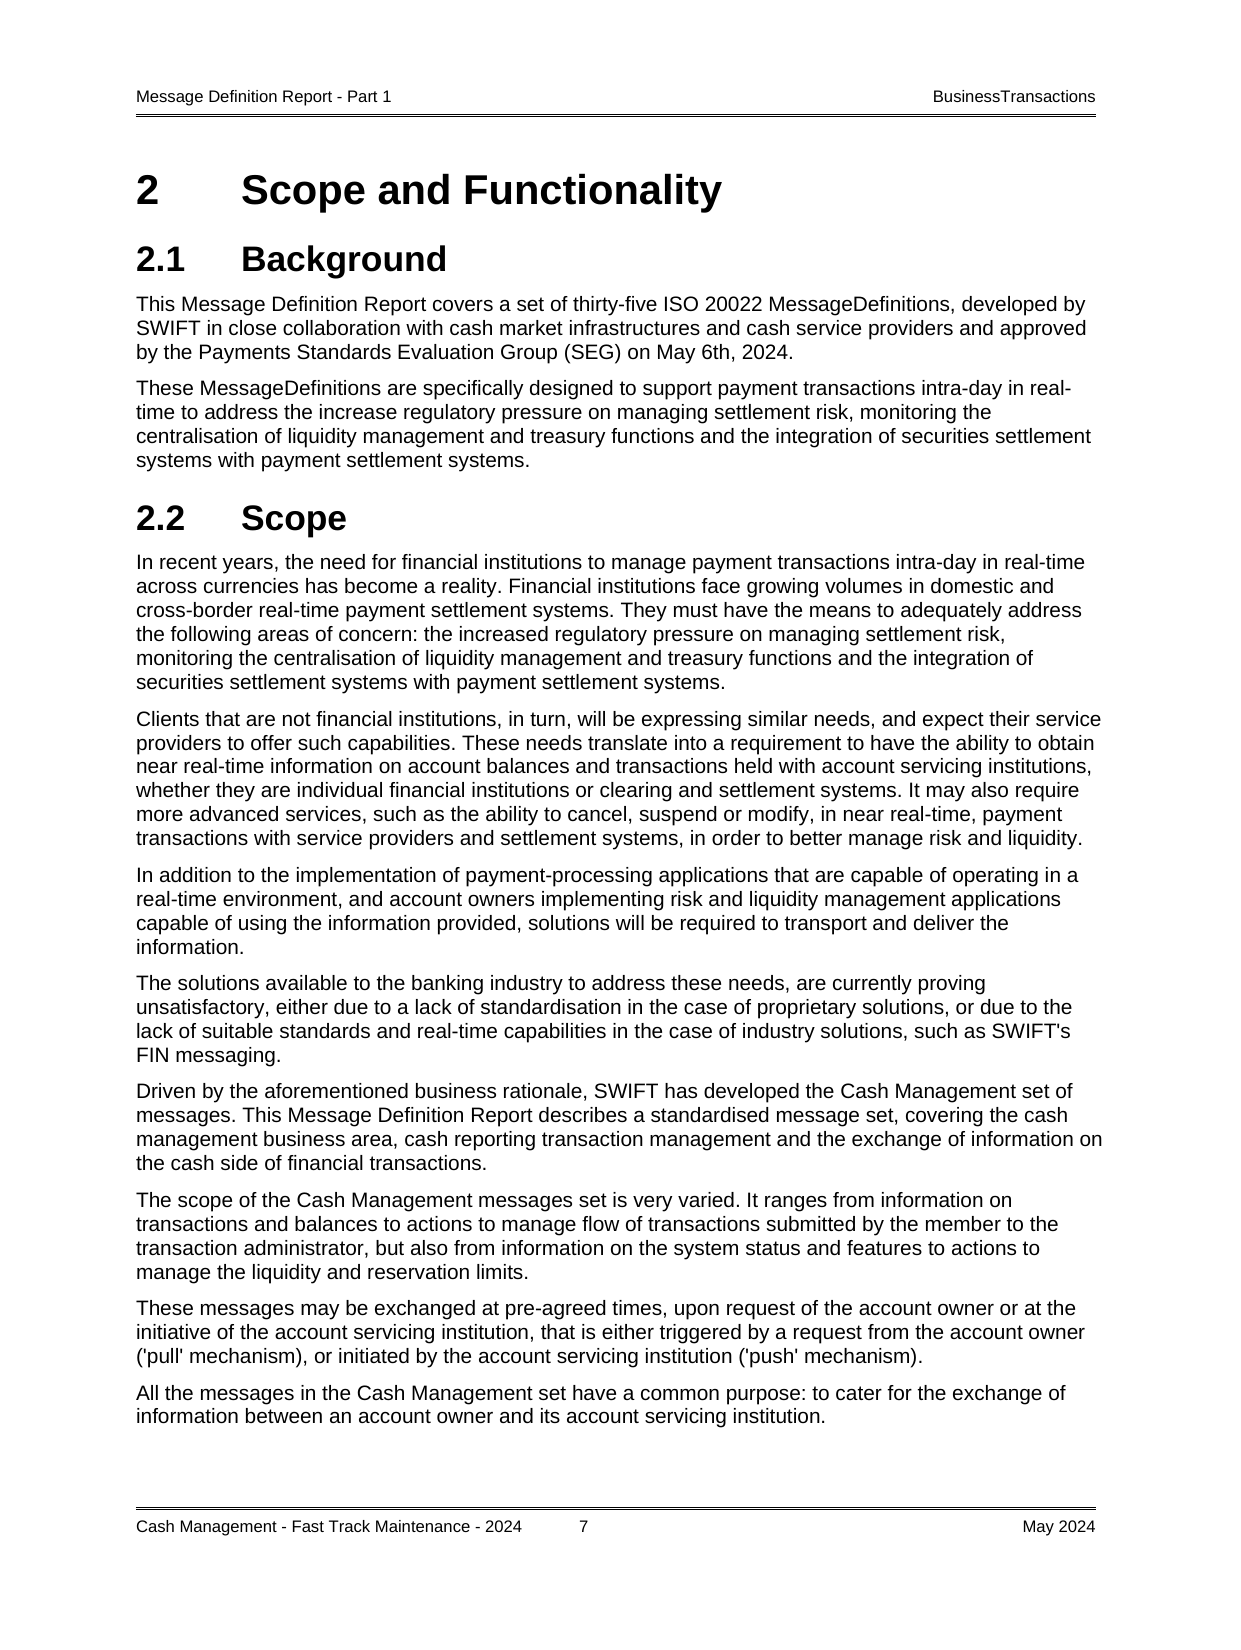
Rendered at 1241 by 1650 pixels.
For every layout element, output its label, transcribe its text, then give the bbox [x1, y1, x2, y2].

text Driven by the aforementioned business rationale, SWIFT has developed the Cash Management set of messages. This Message Definition Report describes a standardised message set, covering the cash management business area, cash reporting transaction management and the exchange of information on the cash side of financial transactions. [136, 1079, 1104, 1175]
text This Message Definition Report covers a set of thirty-five ISO 20022 MessageDefinitions, developed by SWIFT in close collaboration with cash market infrastructures and cash service providers and approved by the Payments Standards Evaluation Group (SEG) on May 6th, 2024. [136, 292, 1104, 363]
text These messages may be exchanged at pre-agreed times, upon request of the account owner or at the initiative of the account servicing institution, that is either triggered by a request from the account owner ('pull' mechanism), or initiated by the account servicing institution ('push' mechanism). [136, 1296, 1104, 1368]
text Clients that are not financial institutions, in turn, will be expressing similar needs, and expect their service providers to offer such capabilities. These needs translate into a requirement to have the ability to obtain near real-time information on account balances and transactions held with account servicing institutions, whether they are individual financial institutions or clearing and settlement systems. It may also require more advanced services, such as the ability to cancel, suspend or modify, in near real-time, payment transactions with service providers and settlement systems, in order to better manage risk and liquidity. [136, 706, 1104, 850]
text The scope of the Cash Management messages set is very varied. It ranges from information on transactions and balances to actions to manage flow of transactions submitted by the member to the transaction administrator, but also from information on the system status and features to actions to manage the liquidity and reservation limits. [136, 1188, 1104, 1283]
subtitle Scope and Functionality [136, 166, 1104, 213]
text All the messages in the Cash Management set have a common purpose: to cater for the exchange of information between an account owner and its account servicing institution. [136, 1380, 1104, 1428]
subtitle Background [136, 238, 1104, 279]
text These MessageDefinitions are specifically designed to support payment transactions intra-day in real-time to address the increase regulatory pressure on managing settlement risk, monitoring the centralisation of liquidity management and treasury functions and the integration of securities settlement systems with payment settlement systems. [136, 376, 1104, 472]
subtitle Scope [136, 497, 1104, 538]
text The solutions available to the banking industry to address these needs, are currently proving unsatisfactory, either due to a lack of standardisation in the case of proprietary solutions, or due to the lack of suitable standards and real-time capabilities in the case of industry solutions, such as SWIFT's FIN messaging. [136, 971, 1104, 1067]
text In recent years, the need for financial institutions to manage payment transactions intra-day in real-time across currencies has become a reality. Financial institutions face growing volumes in domestic and cross-border real-time payment settlement systems. They must have the means to adequately address the following areas of concern: the increased regulatory pressure on managing settlement risk, monitoring the centralisation of liquidity management and treasury functions and the integration of securities settlement systems with payment settlement systems. [136, 550, 1104, 694]
text In addition to the implementation of payment-processing applications that are capable of operating in a real-time environment, and account owners implementing risk and liquidity management applications capable of using the information provided, solutions will be required to transport and deliver the information. [136, 863, 1104, 958]
